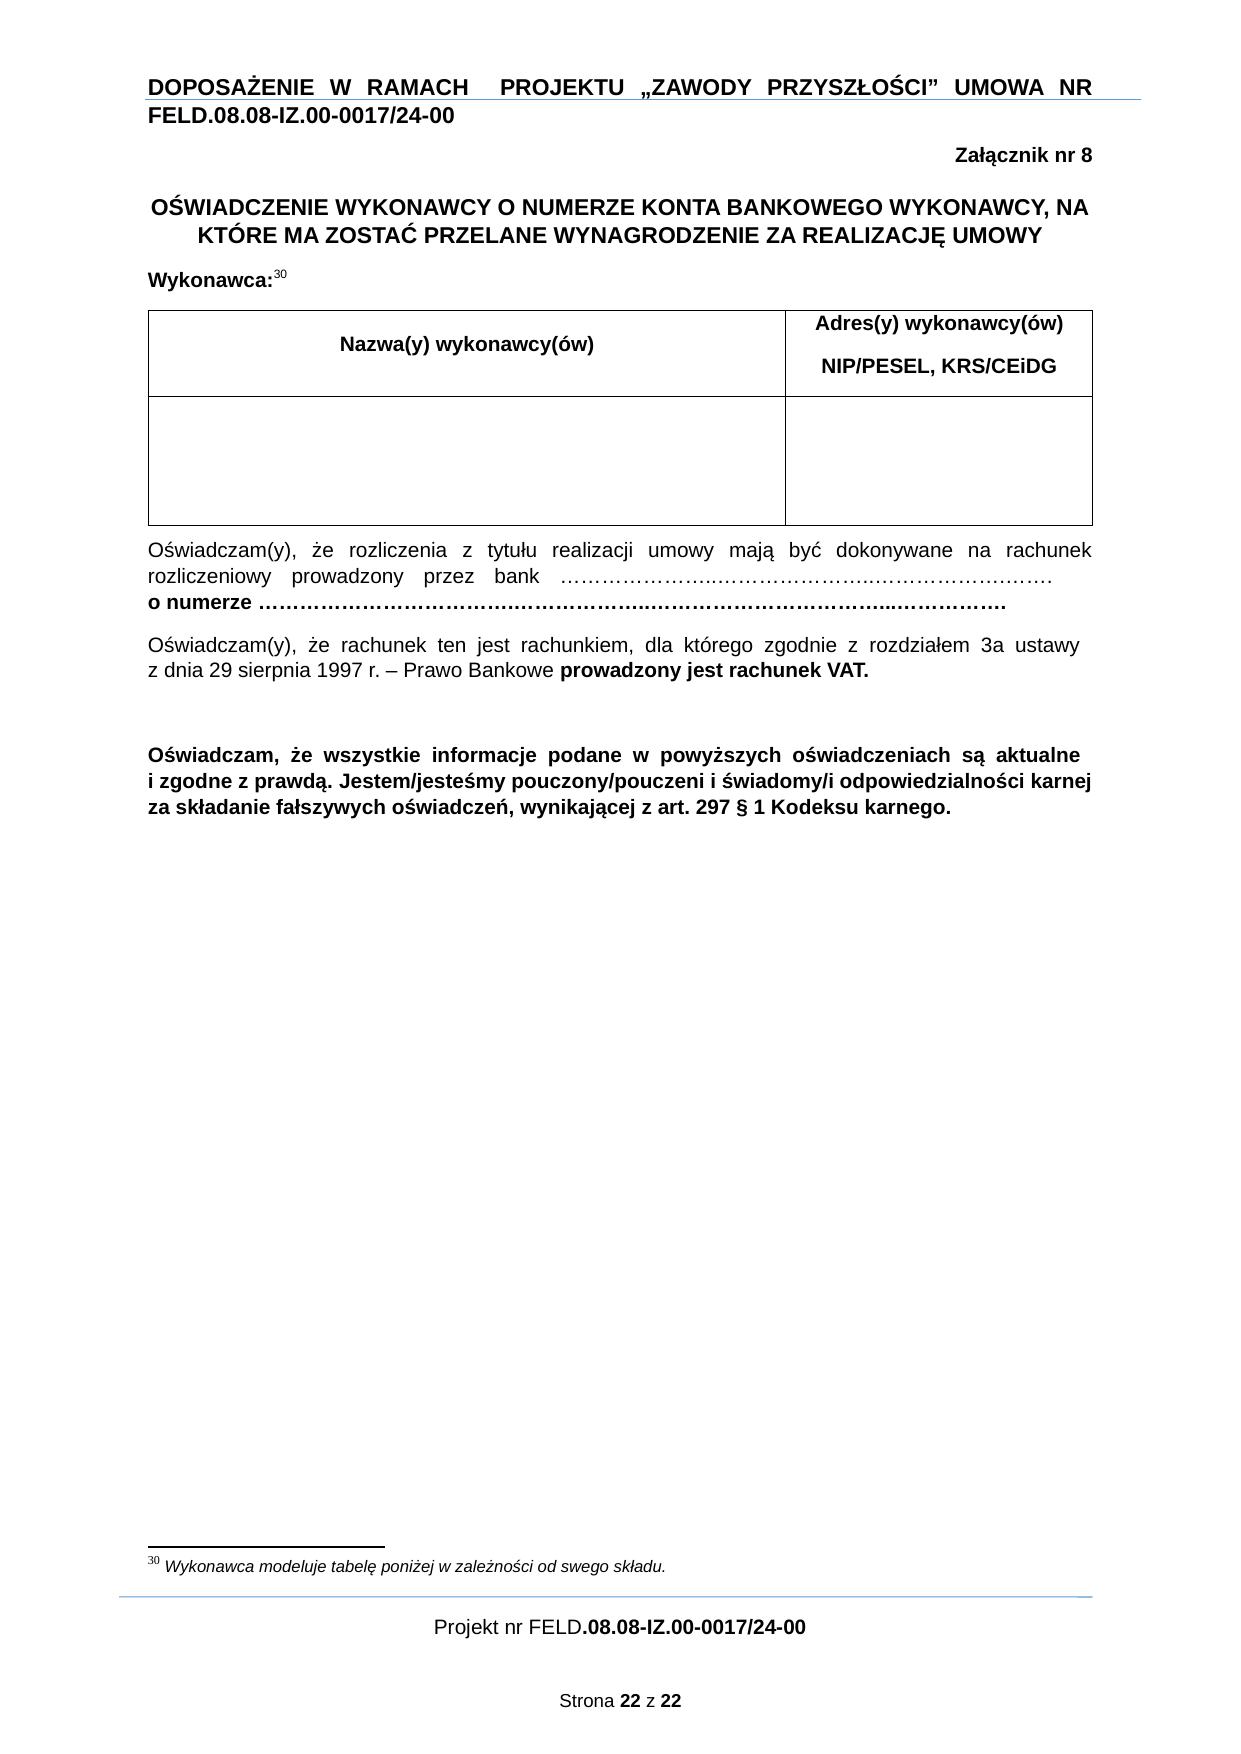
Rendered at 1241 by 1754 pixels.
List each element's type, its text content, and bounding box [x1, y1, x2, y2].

table_cell [786, 397, 1092, 525]
table_header Adres(y) wykonawcy(ów) NIP/PESEL, KRS/CEiDG [786, 311, 1092, 396]
text Wykonawca: [148, 267, 1093, 291]
table_header Nazwa(y) wykonawcy(ów) [149, 311, 785, 396]
text Oświadczam, że wszystkie informacje podane w powyższych oświadczeniach są aktualne i zgodne z prawdą. Jestem/jesteśmy pouczony/pouczeni i świadomy/i odpowiedzialności karnej za składanie fałszywych oświadczeń, wynikającej z art. 297 § 1 Kodeksu karnego. [148, 743, 1093, 819]
text OŚWIADCZENIE WYKONAWCY O NUMERZE KONTA BANKOWEGO WYKONAWCY, NA KTÓRE MA ZOSTAĆ PRZELANE WYNAGRODZENIE ZA REALIZACJĘ UMOWY [148, 194, 1093, 249]
text Oświadczam(y), że rozliczenia z tytułu realizacji umowy mają być dokonywane na rachunek rozliczeniowy prowadzony przez bank …………………..…………………..……………….……. o numerze ……………………………….………………..……………………………...……………. [148, 538, 1093, 614]
text Załącznik nr 8 [148, 143, 1093, 167]
text Oświadczam(y), że rachunek ten jest rachunkiem, dla którego zgodnie z rozdziałem 3a ustawy z dnia 29 sierpnia 1997 r. – Prawo Bankowe prowadzony jest rachunek VAT. [148, 632, 1093, 682]
table_cell [149, 397, 785, 525]
